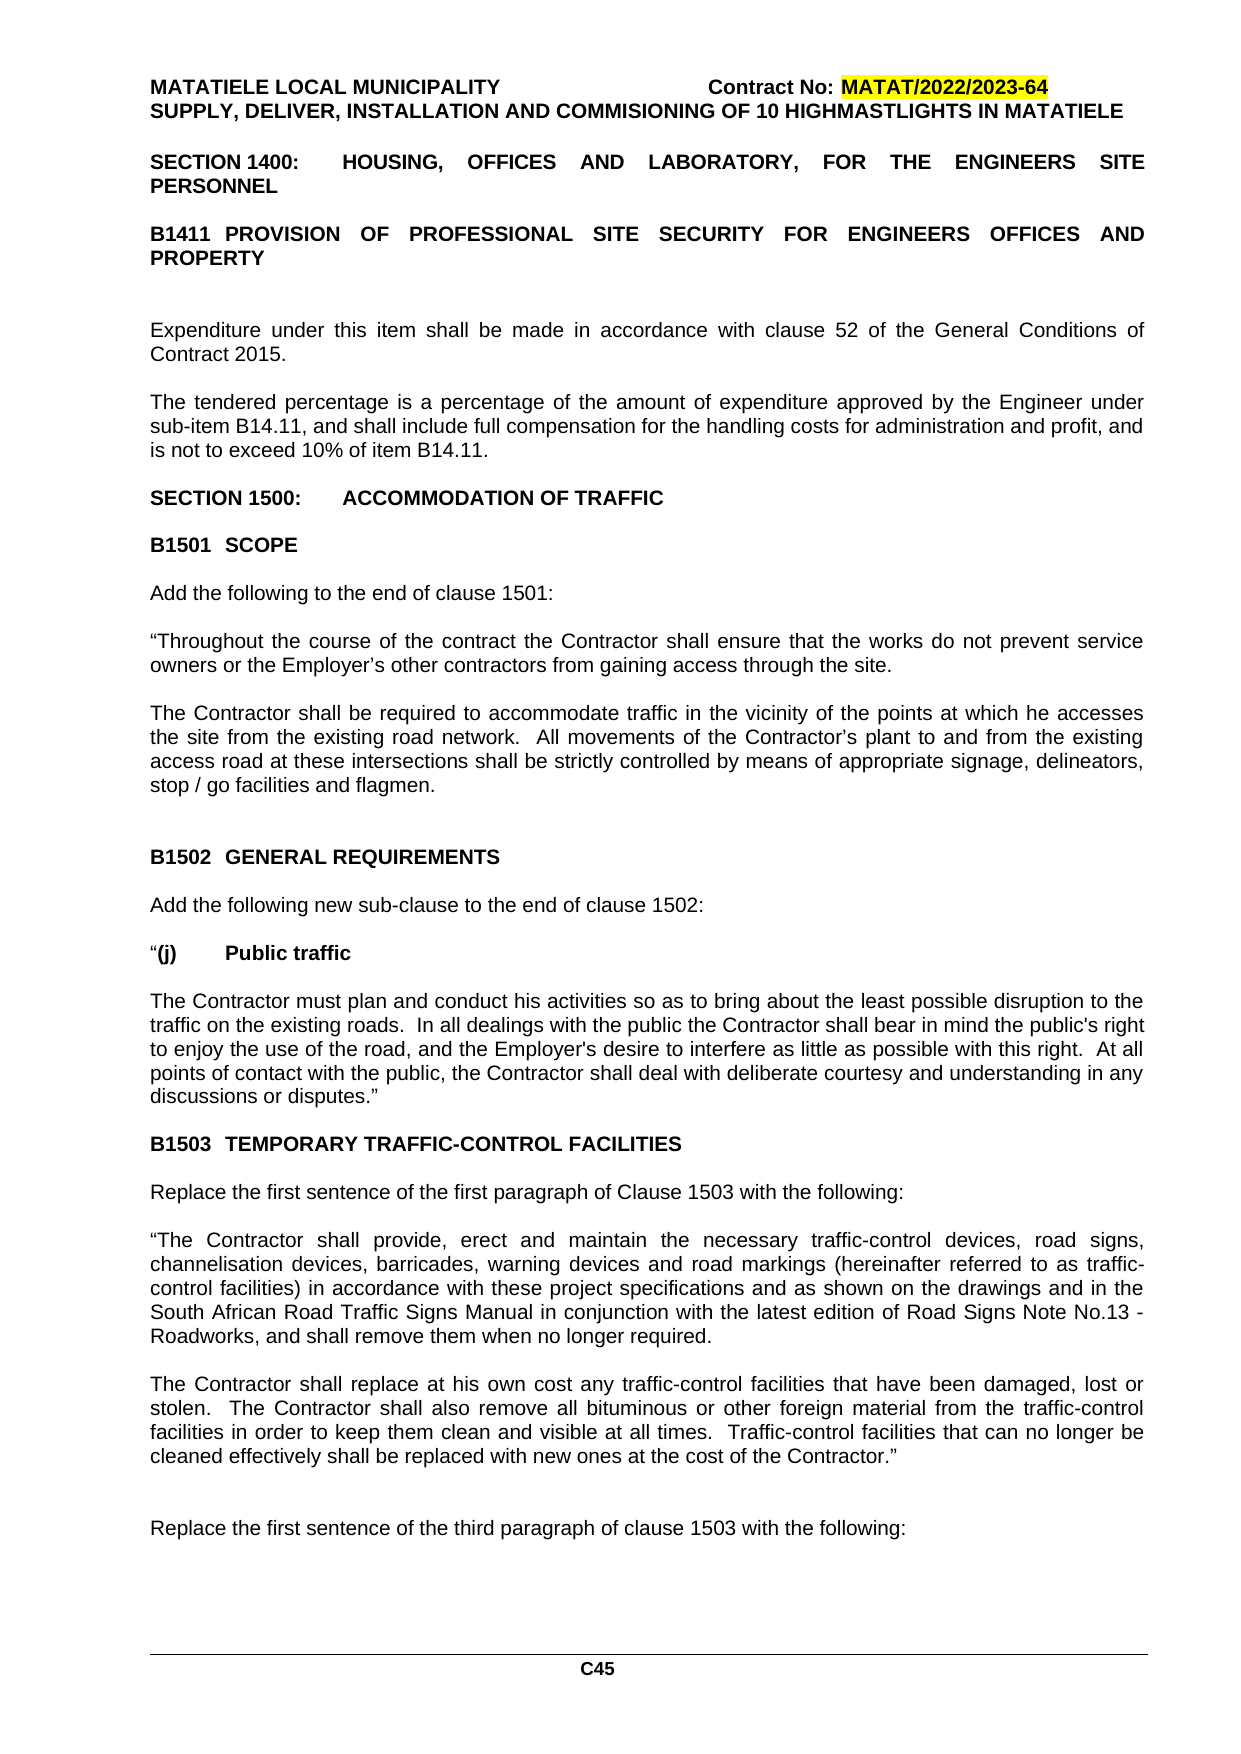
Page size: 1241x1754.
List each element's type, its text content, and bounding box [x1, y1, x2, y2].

text The Contractor shall be required to accommodate traffic in the vicinity of the points at which he accesses the site from the existing road network. All movements of the Contractor’s plant to and from the existing access road at these intersections shall be strictly controlled by means of appropriate signage, delineators, stop / go facilities and flagmen. [150, 701, 1146, 797]
text Replace the first sentence of the third paragraph of clause 1503 with the following: [150, 1516, 1146, 1539]
text Add the following to the end of clause 1501: [150, 581, 1146, 605]
text B1501 SCOPE [150, 533, 1146, 557]
text B1502 GENERAL REQUIREMENTS [150, 845, 1146, 869]
text Expenditure under this item shall be made in accordance with clause 52 of the General Conditions of Contract 2015. [150, 318, 1146, 366]
text Replace the first sentence of the first paragraph of Clause 1503 with the following: [150, 1180, 1146, 1204]
text Add the following new sub-clause to the end of clause 1502: [150, 893, 1146, 917]
text The tendered percentage is a percentage of the amount of expenditure approved by the Engineer under sub-item B14.11, and shall include full compensation for the handling costs for administration and profit, and is not to exceed 10% of item B14.11. [150, 389, 1146, 461]
text “Throughout the course of the contract the Contractor shall ensure that the works do not prevent service owners or the Employer’s other contractors from gaining access through the site. [150, 629, 1146, 677]
subtitle B1503 TEMPORARY TRAFFIC-CONTROL FACILITIES [150, 1132, 1146, 1156]
text SECTION 1400: HOUSING, OFFICES AND LABORATORY, FOR THE ENGINEERS SITE PERSONNEL [150, 150, 1146, 198]
subtitle B1411 Provision of Professional site security for Engineers offices and property [150, 222, 1146, 270]
text The Contractor shall replace at his own cost any traffic-control facilities that have been damaged, lost or stolen. The Contractor shall also remove all bituminous or other foreign material from the traffic-control facilities in order to keep them clean and visible at all times. Traffic-control facilities that can no longer be cleaned effectively shall be replaced with new ones at the cost of the Contractor.” [150, 1372, 1146, 1468]
text The Contractor must plan and conduct his activities so as to bring about the least possible disruption to the traffic on the existing roads. In all dealings with the public the Contractor shall bear in mind the public's right to enjoy the use of the road, and the Employer's desire to interfere as little as possible with this right. At all points of contact with the public, the Contractor shall deal with deliberate courtesy and understanding in any discussions or disputes.” [150, 988, 1146, 1108]
text “The Contractor shall provide, erect and maintain the necessary traffic-control devices, road signs, channelisation devices, barricades, warning devices and road markings (hereinafter referred to as traffic-control facilities) in accordance with these project specifications and as shown on the drawings and in the South African Road Traffic Signs Manual in conjunction with the latest edition of Road Signs Note No.13 - Roadworks, and shall remove them when no longer required. [150, 1228, 1146, 1348]
text SECTION 1500: ACCOMMODATION OF TRAFFIC [150, 485, 1146, 509]
text “(j) Public traffic [150, 941, 1146, 964]
